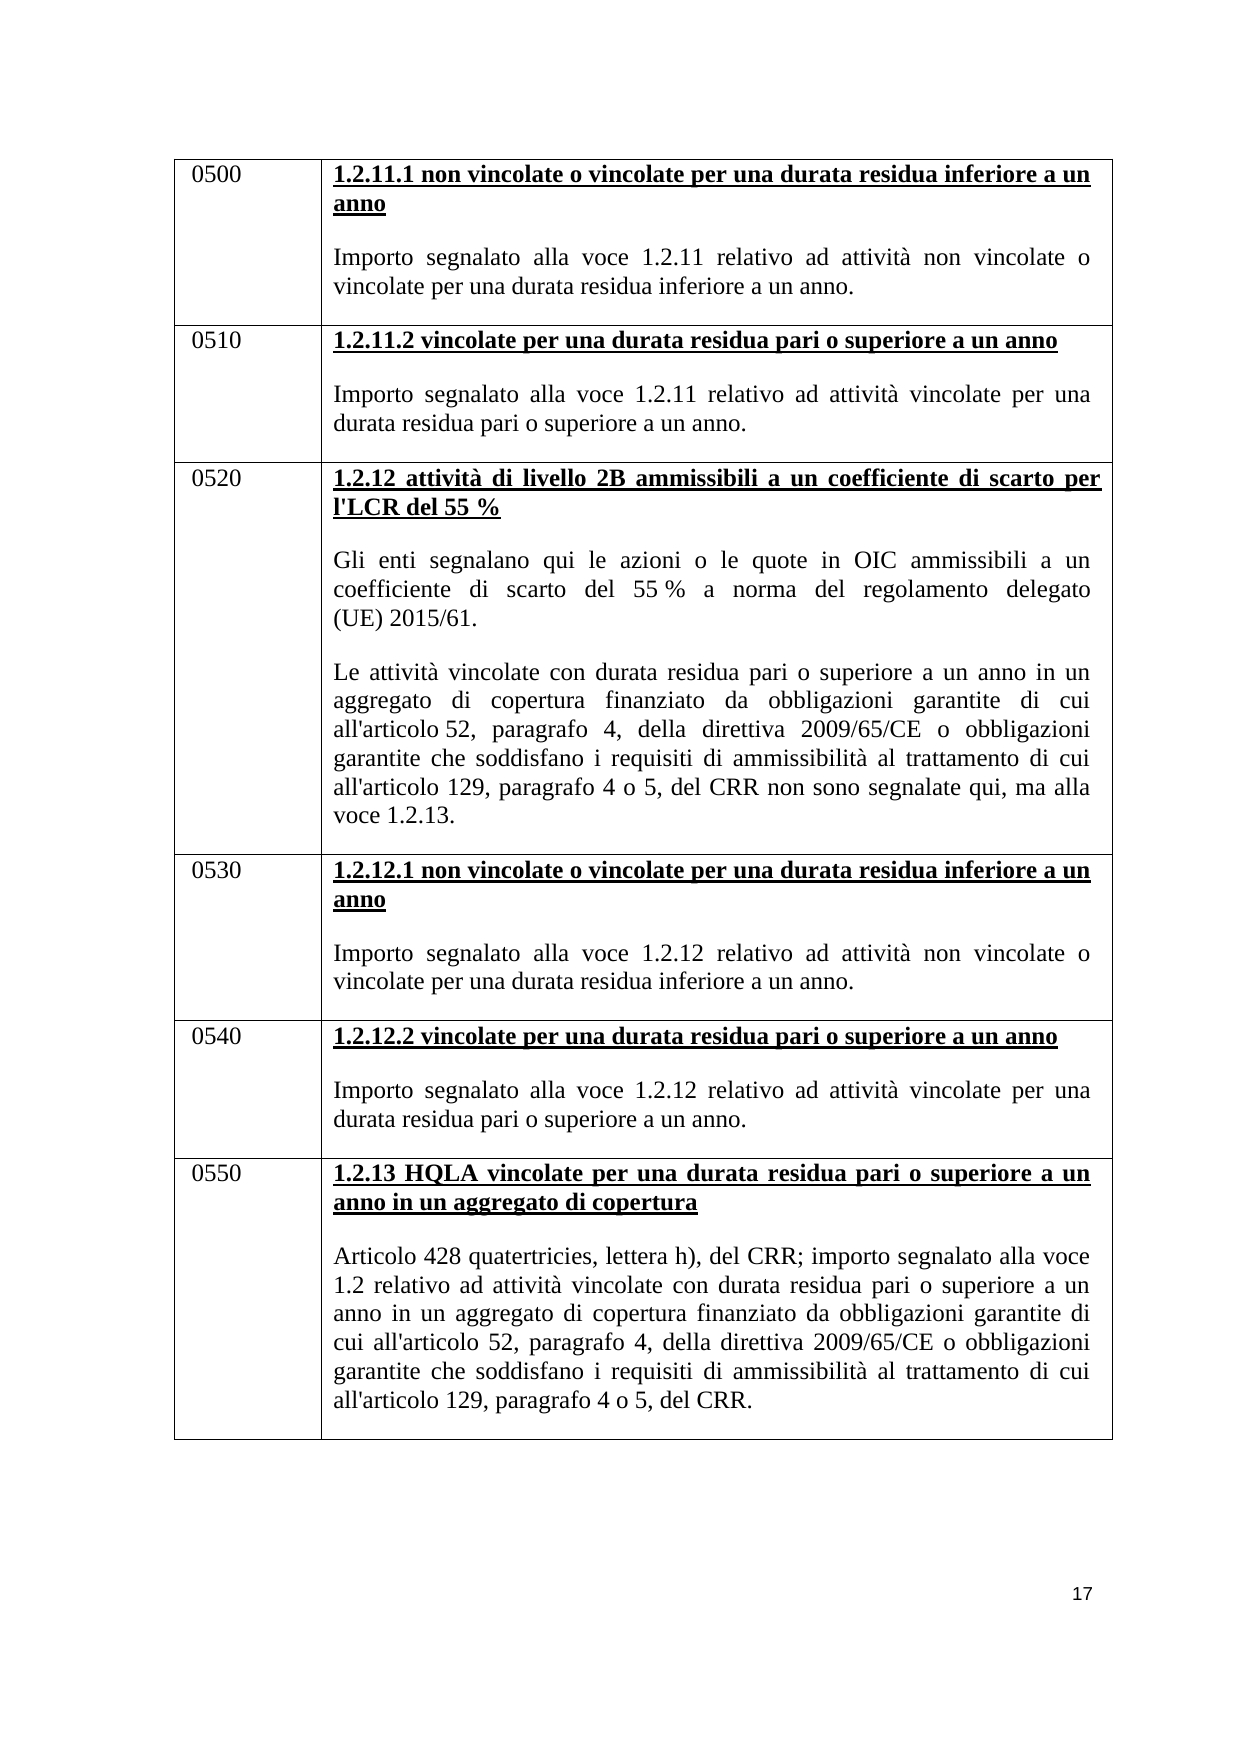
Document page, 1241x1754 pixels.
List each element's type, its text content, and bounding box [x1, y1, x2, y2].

table_cell 0530 [175, 855, 321, 1020]
table_cell 1.2.13 HQLA vincolate per una durata residua pari o superiore a un anno in un aggregato di copertura Articolo 428 quatertricies, lettera h), del CRR; importo segnalato alla voce 1.2 relativo ad attività vincolate con durata residua pari o superiore a un anno in un aggregato di copertura finanziato da obbligazioni garantite di cui all'articolo 52, paragrafo 4, della direttiva 2009/65/CE o obbligazioni garantite che soddisfano i requisiti di ammissibilità al trattamento di cui all'articolo 129, paragrafo 4 o 5, del CRR. [322, 1159, 1112, 1438]
table_cell 0550 [175, 1159, 321, 1438]
table_cell 1.2.11.2 vincolate per una durata residua pari o superiore a un anno Importo segnalato alla voce 1.2.11 relativo ad attività vincolate per una durata residua pari o superiore a un anno. [322, 326, 1112, 462]
table_cell 1.2.12.2 vincolate per una durata residua pari o superiore a un anno Importo segnalato alla voce 1.2.12 relativo ad attività vincolate per una durata residua pari o superiore a un anno. [322, 1021, 1112, 1157]
table_cell 0500 [175, 160, 321, 324]
table_cell 0520 [175, 463, 321, 854]
table_cell 0510 [175, 326, 321, 462]
table_cell 1.2.12.1 non vincolate o vincolate per una durata residua inferiore a un anno Importo segnalato alla voce 1.2.12 relativo ad attività non vincolate o vincolate per una durata residua inferiore a un anno. [322, 855, 1112, 1020]
table_cell 1.2.12 attività di livello 2B ammissibili a un coefficiente di scarto per l'LCR del 55 % Gli enti segnalano qui le azioni o le quote in OIC ammissibili a un coefficiente di scarto del 55 % a norma del regolamento delegato (UE) 2015/61. Le attività vincolate con durata residua pari o superiore a un anno in un aggregato di copertura finanziato da obbligazioni garantite di cui all'articolo 52, paragrafo 4, della direttiva 2009/65/CE o obbligazioni garantite che soddisfano i requisiti di ammissibilità al trattamento di cui all'articolo 129, paragrafo 4 o 5, del CRR non sono segnalate qui, ma alla voce 1.2.13. [322, 463, 1112, 854]
table_cell 0540 [175, 1021, 321, 1157]
table_cell 1.2.11.1 non vincolate o vincolate per una durata residua inferiore a un anno Importo segnalato alla voce 1.2.11 relativo ad attività non vincolate o vincolate per una durata residua inferiore a un anno. [322, 160, 1112, 324]
